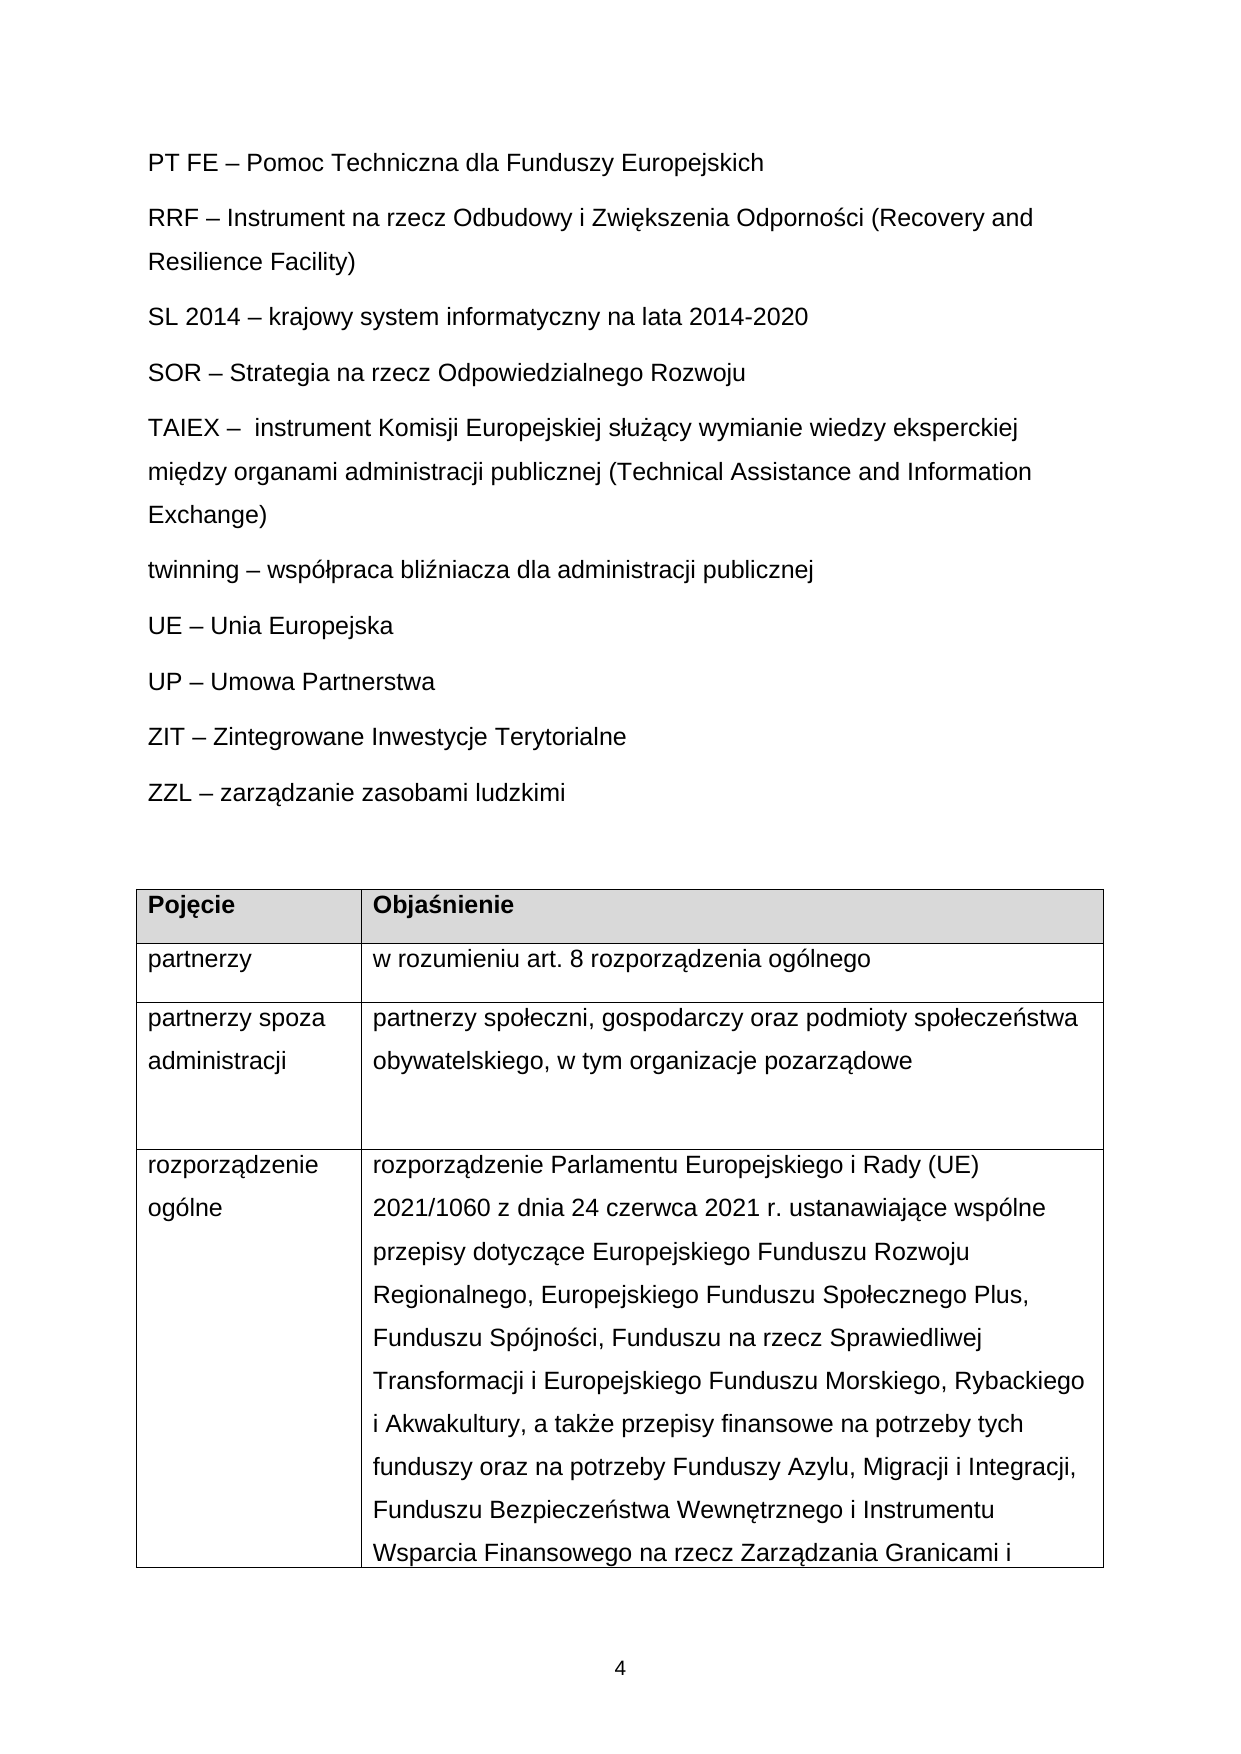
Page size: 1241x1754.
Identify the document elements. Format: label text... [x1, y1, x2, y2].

table_cell partnerzy spoza administracji [137, 1003, 361, 1149]
text SL 2014 – krajowy system informatyczny na lata 2014-2020 [148, 302, 1092, 331]
table_cell partnerzy [137, 944, 361, 1002]
table_header Objaśnienie [362, 890, 1103, 943]
text UE – Unia Europejska [148, 611, 1092, 639]
text PT FE – Pomoc Techniczna dla Funduszy Europejskich [148, 148, 1092, 176]
text ZIT – Zintegrowane Inwestycje Terytorialne [148, 722, 1092, 751]
text ZZL – zarządzanie zasobami ludzkimi [148, 778, 1092, 806]
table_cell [137, 1150, 361, 1567]
text RRF – Instrument na rzecz Odbudowy i Zwiększenia Odporności (Recovery and Resilience Facility) [148, 203, 1092, 275]
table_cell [362, 1150, 1103, 1567]
table_header Pojęcie [137, 890, 361, 943]
table_cell w rozumieniu art. 8 rozporządzenia ogólnego [362, 944, 1103, 1002]
text twinning – współpraca bliźniacza dla administracji publicznej [148, 555, 1092, 584]
table_cell partnerzy społeczni, gospodarczy oraz podmioty społeczeństwa obywatelskiego, w tym organizacje pozarządowe [362, 1003, 1103, 1149]
text UP – Umowa Partnerstwa [148, 666, 1092, 695]
text SOR – Strategia na rzecz Odpowiedzialnego Rozwoju [148, 358, 1092, 386]
text TAIEX – instrument Komisji Europejskiej służący wymianie wiedzy eksperckiej między organami administracji publicznej (Technical Assistance and Information Exchange) [148, 413, 1092, 528]
